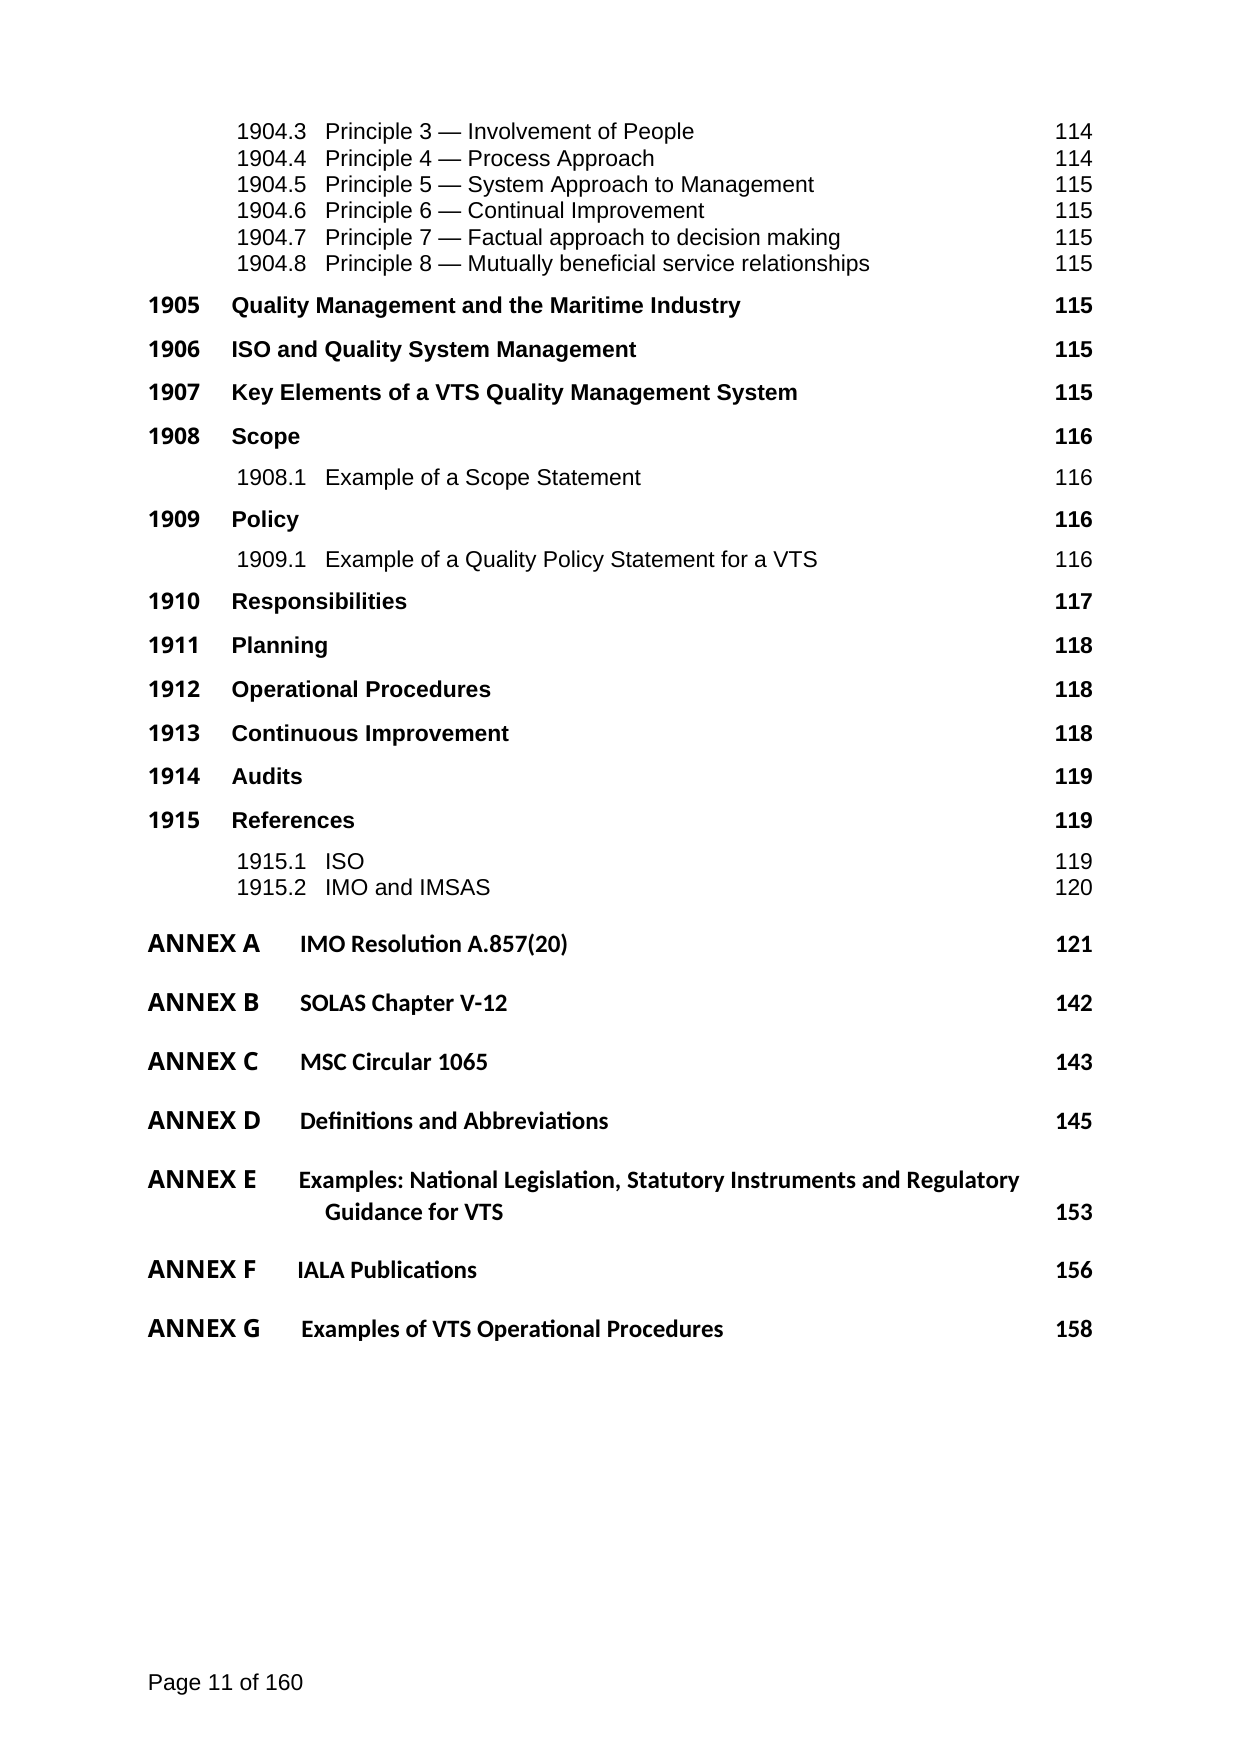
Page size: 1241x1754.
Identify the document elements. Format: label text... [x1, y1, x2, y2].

text 1908.1 Example of a Scope Statement 116 [236, 464, 1033, 490]
text 1904.7 Principle 7 — Factual approach to decision making 115 [236, 223, 1033, 250]
text ANNEX B SOLAS Chapter V-12 142 [148, 984, 1033, 1018]
text ANNEX A IMO Resolution A.857(20) 121 [148, 925, 1033, 959]
text 1906 ISO and Quality System Management 115 [148, 332, 1033, 364]
text 1909.1 Example of a Quality Policy Statement for a VTS 116 [236, 546, 1033, 573]
text ANNEX F IALA Publications 156 [148, 1251, 1033, 1285]
text 1904.6 Principle 6 — Continual Improvement 115 [236, 197, 1033, 223]
text 1909 Policy 116 [148, 503, 1033, 534]
text 1904.4 Principle 4 — Process Approach 114 [236, 144, 1033, 171]
text 1910 Responsibilities 117 [148, 585, 1033, 616]
text 1915.2 IMO and IMSAS 120 [236, 874, 1033, 900]
text 1907 Key Elements of a VTS Quality Management System 115 [148, 376, 1033, 407]
text 1915 References 119 [148, 804, 1033, 835]
text ANNEX D Definitions and Abbreviations 145 [148, 1103, 1033, 1137]
text 1914 Audits 119 [148, 760, 1033, 791]
text ANNEX G Examples of VTS Operational Procedures 158 [148, 1310, 1033, 1344]
text ANNEX C MSC Circular 1065 143 [148, 1043, 1033, 1078]
text ANNEX E Examples: National Legislation, Statutory Instruments and Regulatory Guidance for VTS 153 [148, 1162, 1033, 1226]
text 1904.8 Principle 8 — Mutually beneficial service relationships 115 [236, 250, 1033, 276]
text 1904.5 Principle 5 — System Approach to Management 115 [236, 171, 1033, 197]
text 1905 Quality Management and the Maritime Industry 115 [148, 289, 1033, 320]
text 1912 Operational Procedures 118 [148, 673, 1033, 704]
text 1904.3 Principle 3 — Involvement of People 114 [236, 118, 1033, 144]
text 1913 Continuous Improvement 118 [148, 716, 1033, 748]
text 1908 Scope 116 [148, 420, 1033, 451]
text 1915.1 ISO 119 [236, 848, 1033, 874]
text 1911 Planning 118 [148, 629, 1033, 660]
